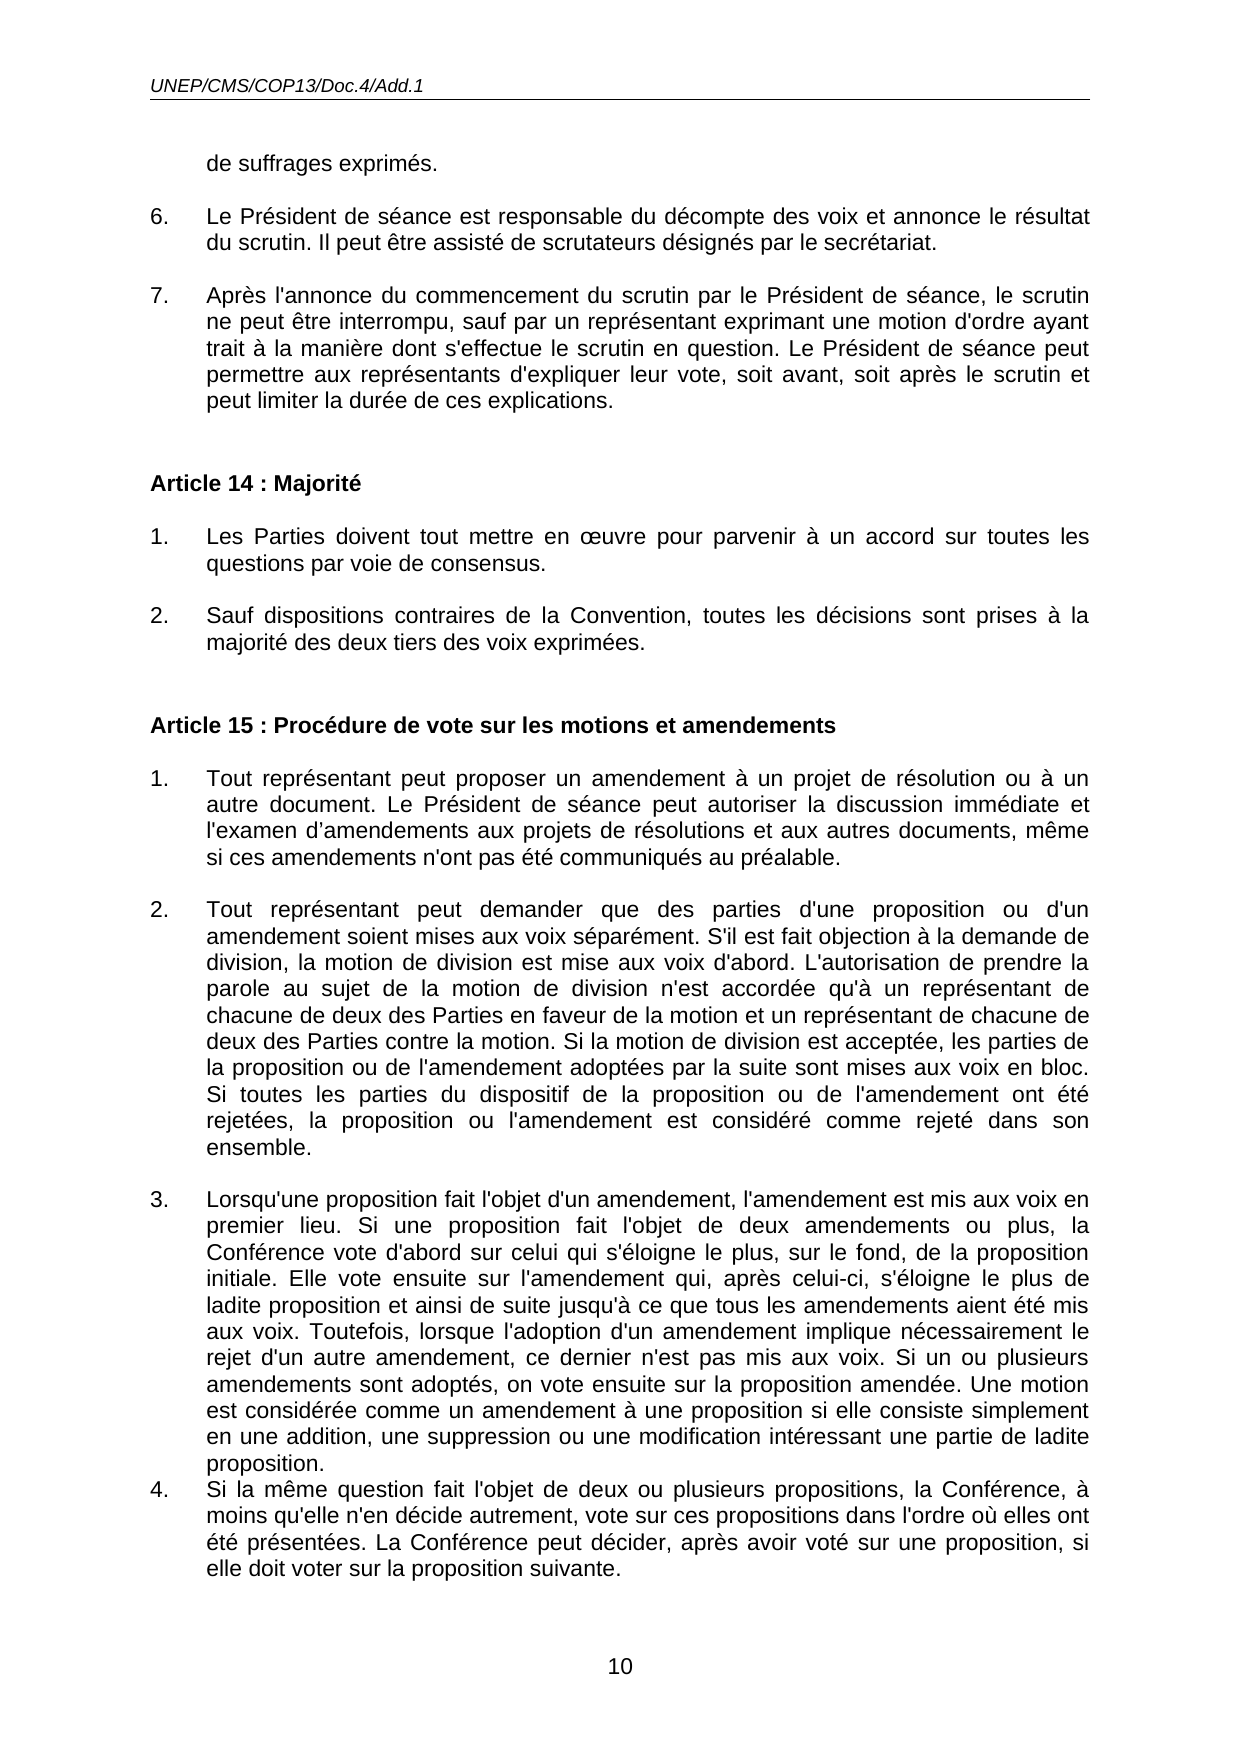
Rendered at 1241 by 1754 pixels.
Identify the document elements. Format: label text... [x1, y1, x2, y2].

list Tout représentant peut demander que des parties d'une proposition ou d'un amendement soient mises aux voix séparément. S'il est fait objection à la demande de division, la motion de division est mise aux voix d'abord. L'autorisation de prendre la parole au sujet de la motion de division n'est accordée qu'à un représentant de chacune de deux des Parties en faveur de la motion et un représentant de chacune de deux des Parties contre la motion. Si la motion de division est acceptée, les parties de la proposition ou de l'amendement adoptées par la suite sont mises aux voix en bloc. Si toutes les parties du dispositif de la proposition ou de l'amendement ont été rejetées, la proposition ou l'amendement est considéré comme rejeté dans son ensemble. [150, 896, 1090, 1160]
list Le Président de séance est responsable du décompte des voix et annonce le résultat du scrutin. Il peut être assisté de scrutateurs désignés par le secrétariat. [150, 203, 1090, 255]
text Article 15 : Procédure de vote sur les motions et amendements [150, 712, 1090, 738]
list Sauf dispositions contraires de la Convention, toutes les décisions sont prises à la majorité des deux tiers des voix exprimées. [150, 602, 1090, 655]
list Tout représentant peut proposer un amendement à un projet de résolution ou à un autre document. Le Président de séance peut autoriser la discussion immédiate et l'examen d’amendements aux projets de résolutions et aux autres documents, même si ces amendements n'ont pas été communiqués au préalable. [150, 764, 1090, 870]
list Après l'annonce du commencement du scrutin par le Président de séance, le scrutin ne peut être interrompu, sauf par un représentant exprimant une motion d'ordre ayant trait à la manière dont s'effectue le scrutin en question. Le Président de séance peut permettre aux représentants d'expliquer leur vote, soit avant, soit après le scrutin et peut limiter la durée de ces explications. [150, 282, 1090, 413]
text Article 14 : Majorité [150, 470, 1090, 497]
list Si la même question fait l'objet de deux ou plusieurs propositions, la Conférence, à moins qu'elle n'en décide autrement, vote sur ces propositions dans l'ordre où elles ont été présentées. La Conférence peut décider, après avoir voté sur une proposition, si elle doit voter sur la proposition suivante. [150, 1476, 1090, 1581]
list Les Parties doivent tout mettre en œuvre pour parvenir à un accord sur toutes les questions par voie de consensus. [150, 523, 1090, 576]
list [150, 150, 1090, 176]
list Lorsqu'une proposition fait l'objet d'un amendement, l'amendement est mis aux voix en premier lieu. Si une proposition fait l'objet de deux amendements ou plus, la Conférence vote d'abord sur celui qui s'éloigne le plus, sur le fond, de la proposition initiale. Elle vote ensuite sur l'amendement qui, après celui-ci, s'éloigne le plus de ladite proposition et ainsi de suite jusqu'à ce que tous les amendements aient été mis aux voix. Toutefois, lorsque l'adoption d'un amendement implique nécessairement le rejet d'un autre amendement, ce dernier n'est pas mis aux voix. Si un ou plusieurs amendements sont adoptés, on vote ensuite sur la proposition amendée. Une motion est considérée comme un amendement à une proposition si elle consiste simplement en une addition, une suppression ou une modification intéressant une partie de ladite proposition. [150, 1186, 1090, 1476]
